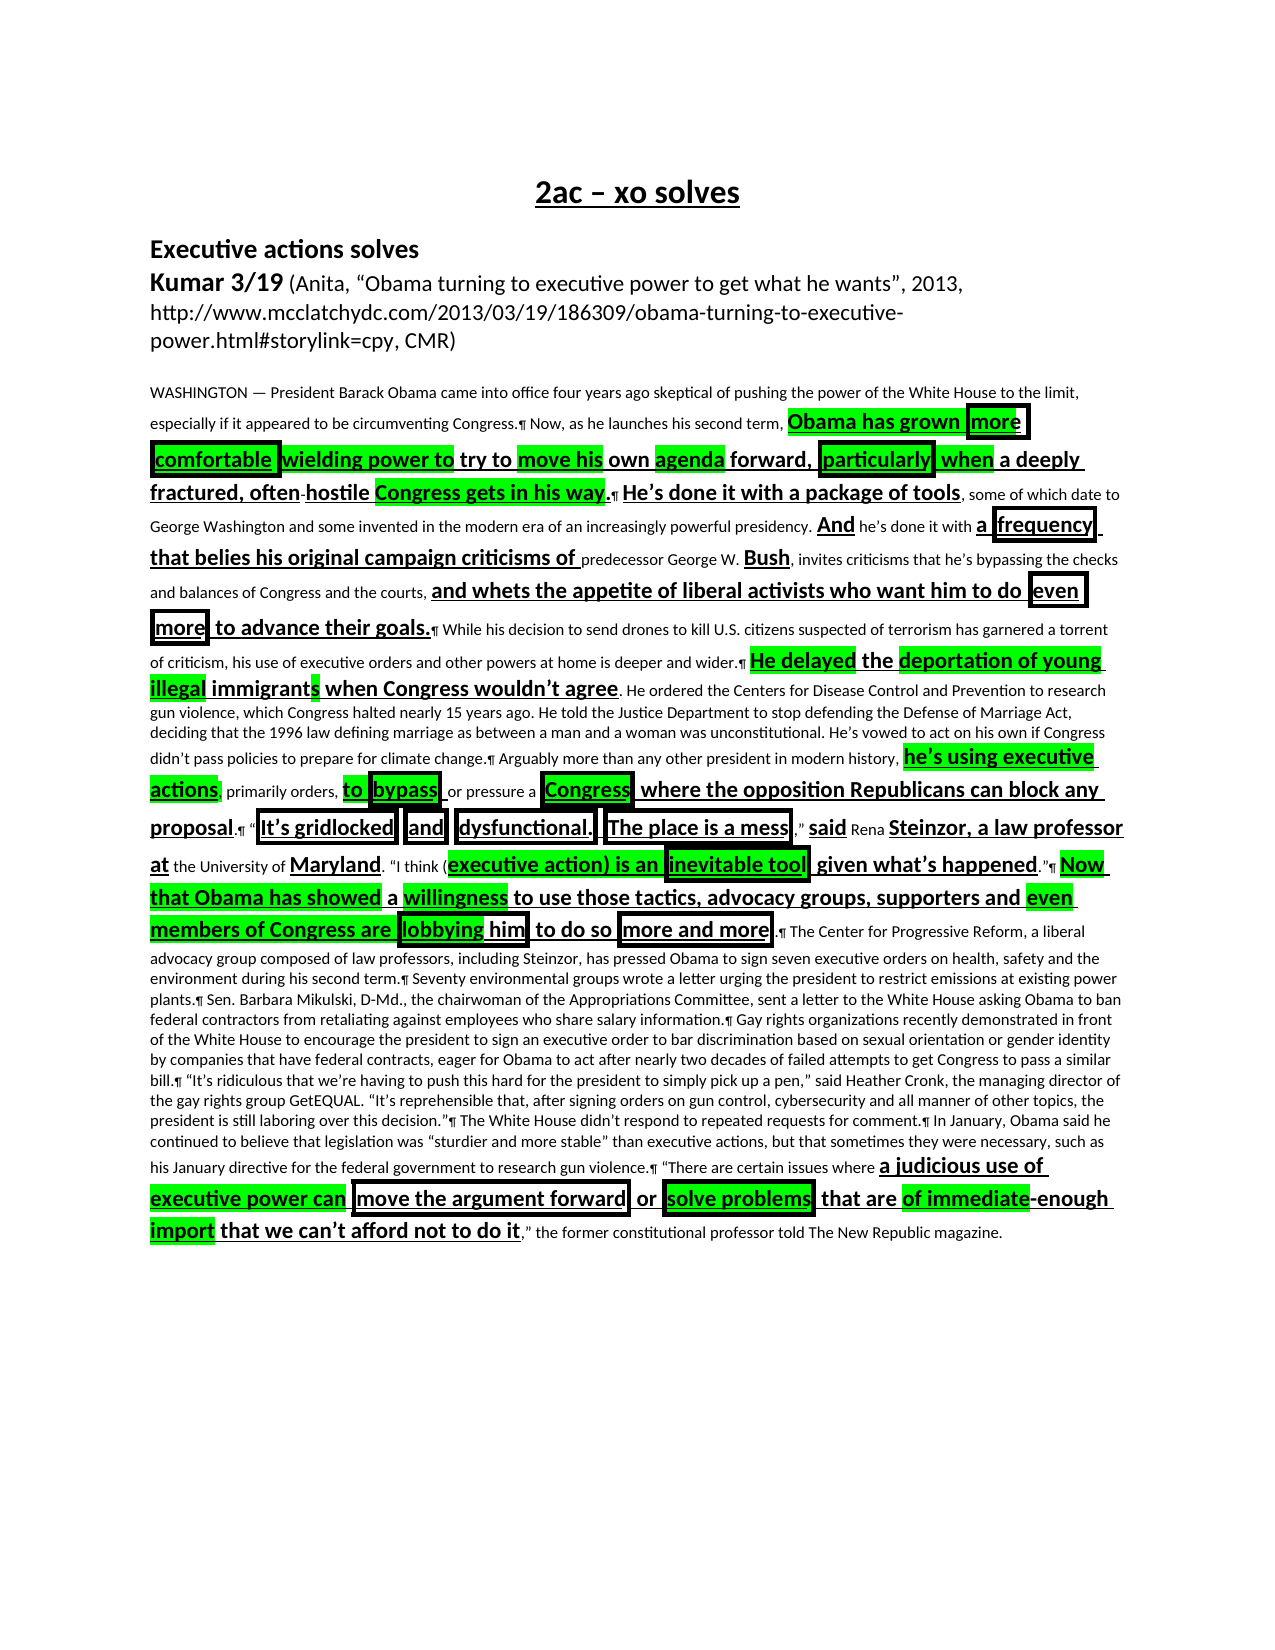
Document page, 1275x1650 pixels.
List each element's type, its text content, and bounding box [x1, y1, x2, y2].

subtitle 2ac – xo solves [150, 171, 1125, 212]
text Kumar 3/19 (Anita, “Obama turning to executive power to get what he wants”, 2013, http://www.mcclatchydc.com/2013/03/19/186309/obama-turning-to-executive-power.html#storylink=cpy, CMR) [150, 265, 1125, 354]
text WASHINGTON — President Barack Obama came into office four years ago skeptical of pushing the power of the White House to the limit, especially if it appeared to be circumventing Congress.¶ Now, as he launches his second term, Obama has grown more comfortable wielding power to try to move his own agenda forward, particularly when a deeply fractured, often-hostile Congress gets in his way.¶ He’s done it with a package of tools, some of which date to George Washington and some invented in the modern era of an increasingly powerful presidency. And he’s done it with a frequency that belies his original campaign criticisms of predecessor George W. Bush, invites criticisms that he’s bypassing the checks and balances of Congress and the courts, and whets the appetite of liberal activists who want him to do even more to advance their goals.¶ While his decision to send drones to kill U.S. citizens suspected of terrorism has garnered a torrent of criticism, his use of executive orders and other powers at home is deeper and wider.¶ He delayed the deportation of young illegal immigrants when Congress wouldn’t agree. He ordered the Centers for Disease Control and Prevention to research gun violence, which Congress halted nearly 15 years ago. He told the Justice Department to stop defending the Defense of Marriage Act, deciding that the 1996 law defining marriage as between a man and a woman was unconstitutional. He’s vowed to act on his own if Congress didn’t pass policies to prepare for climate change.¶ Arguably more than any other president in modern history, he’s using executive actions, primarily orders, to bypass or pressure a Congress where the opposition Republicans can block any proposal.¶ “It’s gridlocked and dysfunctional. The place is a mess,” said Rena Steinzor, a law professor at the University of Maryland. “I think (executive action) is an inevitable tool given what’s happened.”¶ Now that Obama has showed a willingness to use those tactics, advocacy groups, supporters and even members of Congress are lobbying him to do so more and more.¶ The Center for Progressive Reform, a liberal advocacy group composed of law professors, including Steinzor, has pressed Obama to sign seven executive orders on health, safety and the environment during his second term.¶ Seventy environmental groups wrote a letter urging the president to restrict emissions at existing power plants.¶ Sen. Barbara Mikulski, D-Md., the chairwoman of the Appropriations Committee, sent a letter to the White House asking Obama to ban federal contractors from retaliating against employees who share salary information.¶ Gay rights organizations recently demonstrated in front of the White House to encourage the president to sign an executive order to bar discrimination based on sexual orientation or gender identity by companies that have federal contracts, eager for Obama to act after nearly two decades of failed attempts to get Congress to pass a similar bill.¶ “It’s ridiculous that we’re having to push this hard for the president to simply pick up a pen,” said Heather Cronk, the managing director of the gay rights group GetEQUAL. “It’s reprehensible that, after signing orders on gun control, cybersecurity and all manner of other topics, the president is still laboring over this decision.”¶ The White House didn’t respond to repeated requests for comment.¶ In January, Obama said he continued to believe that legislation was “sturdier and more stable” than executive actions, but that sometimes they were necessary, such as his January directive for the federal government to research gun violence.¶ “There are certain issues where a judicious use of executive power can move the argument forward or solve problems that are of immediate-enough import that we can’t afford not to do it,” the former constitutional professor told The New Republic magazine. [150, 382, 1125, 1245]
subtitle Executive actions solves [150, 232, 1125, 265]
